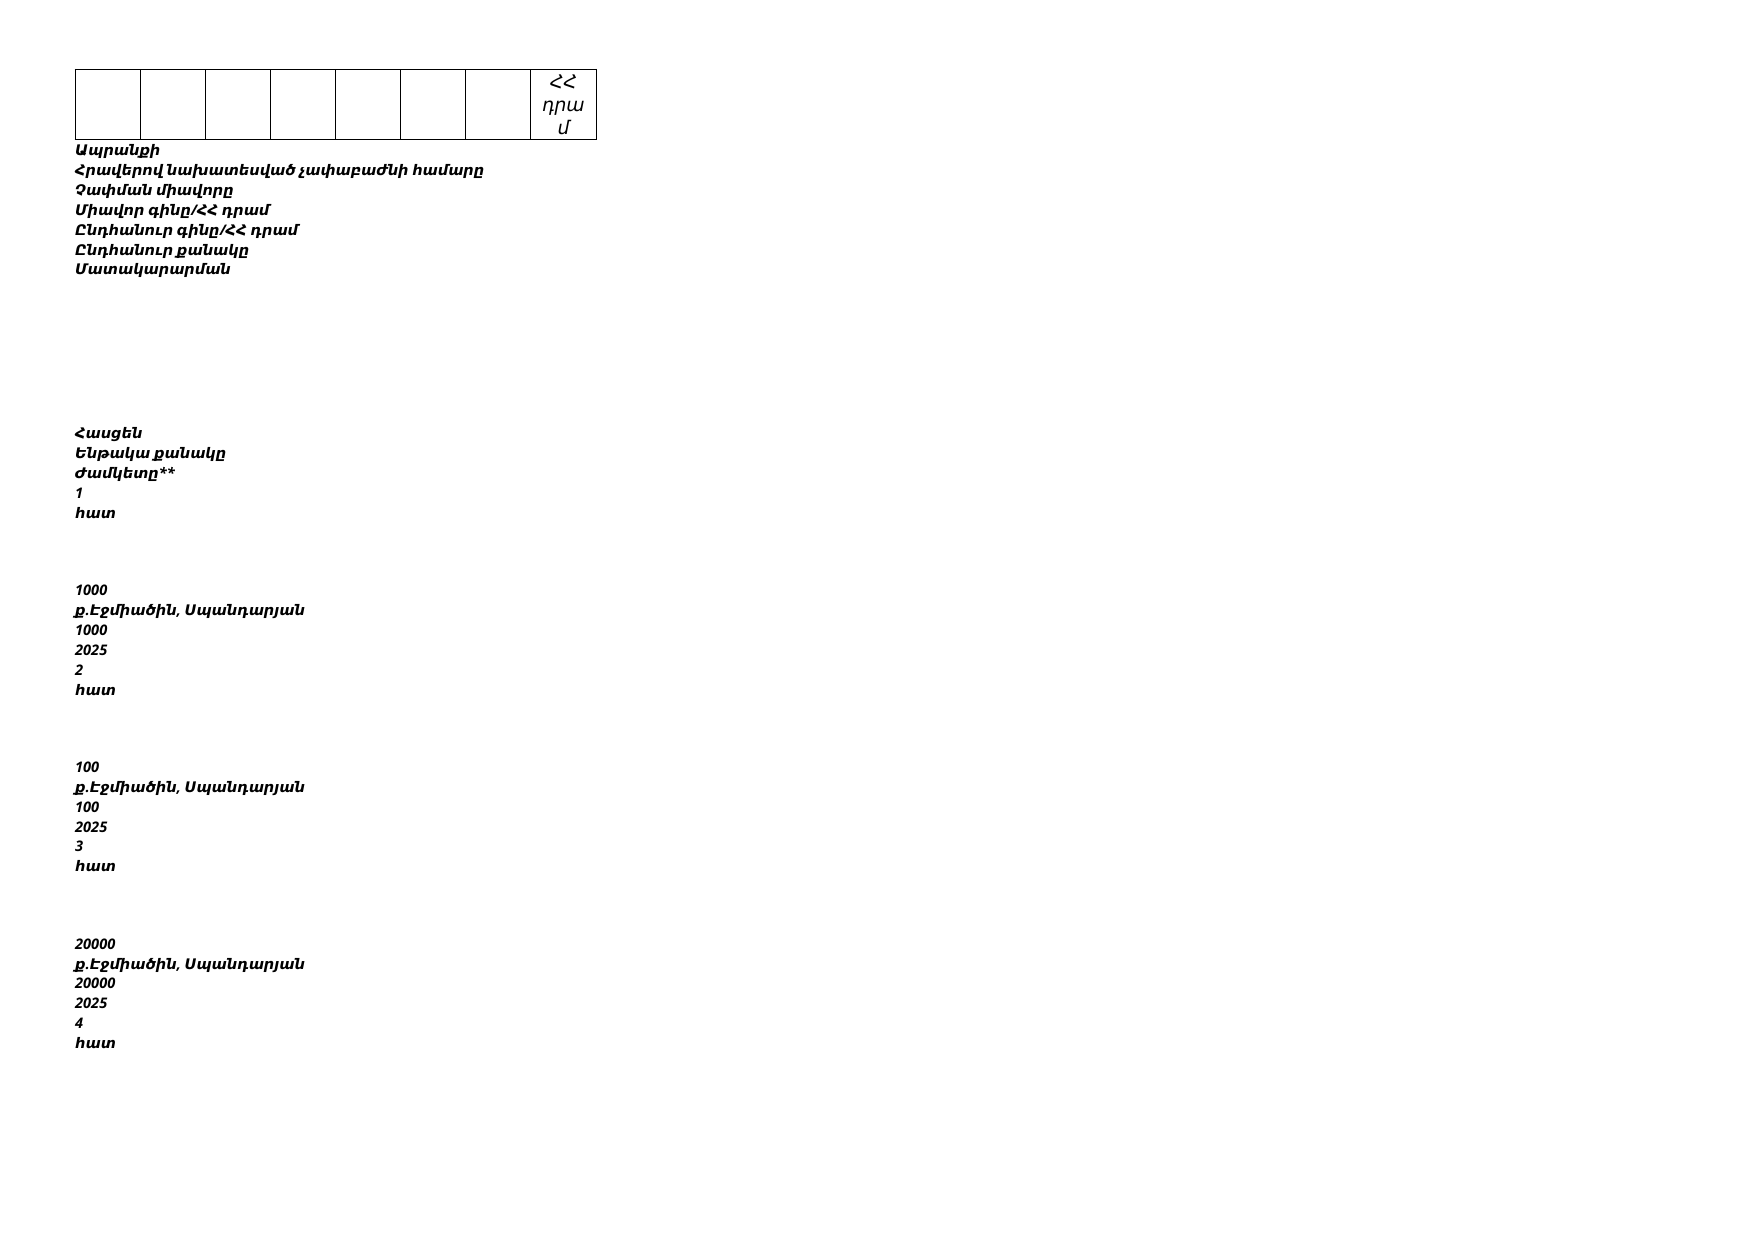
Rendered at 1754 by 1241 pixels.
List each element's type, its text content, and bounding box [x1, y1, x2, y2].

text ՀՀ դրամ [542, 70, 585, 139]
